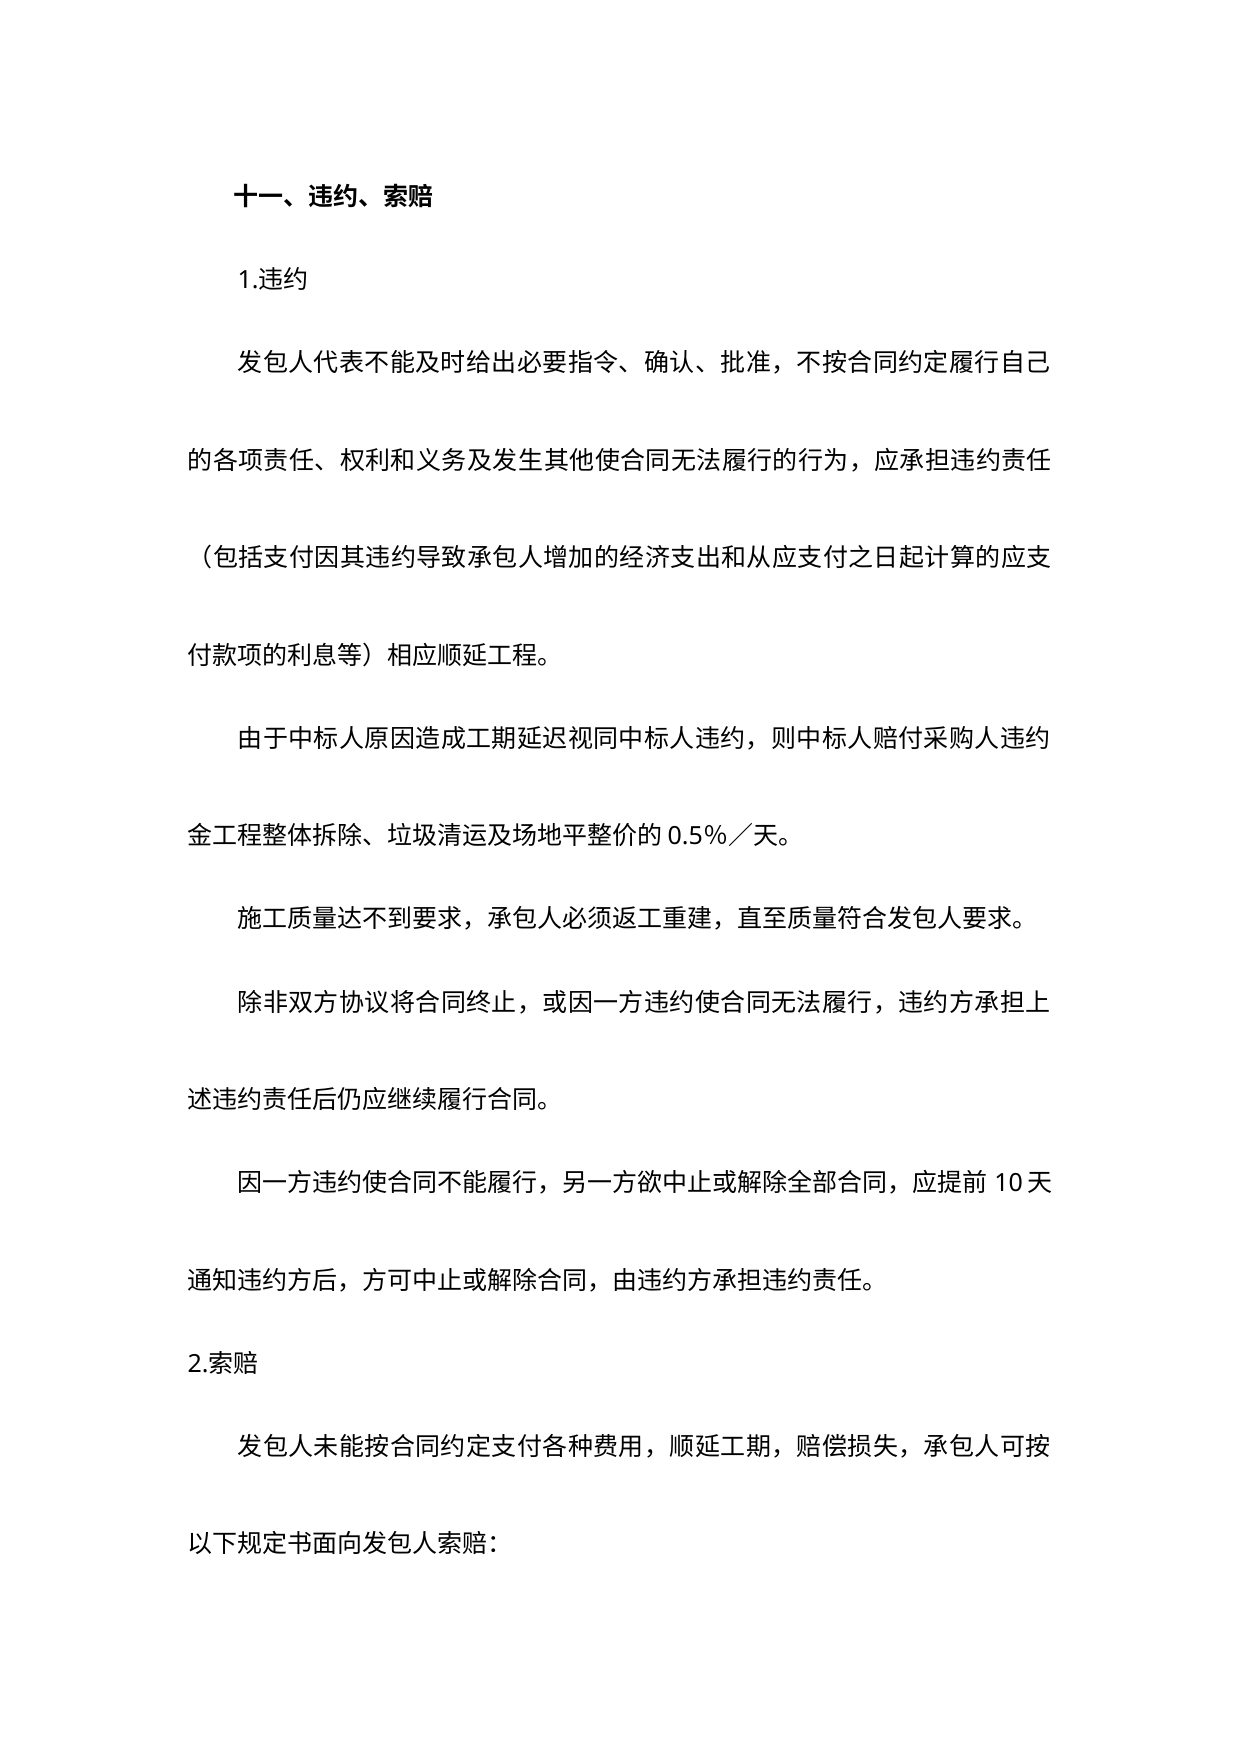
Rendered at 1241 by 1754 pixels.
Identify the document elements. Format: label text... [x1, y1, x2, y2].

text 因一方违约使合同不能履行，另一方欲中止或解除全部合同，应提前10天通知违约方后，方可中止或解除合同，由违约方承担违约责任。 [187, 1148, 1053, 1311]
text 1.违约 [187, 245, 1053, 310]
text 十一、违约、索赔 [220, 162, 1053, 227]
text 发包人代表不能及时给出必要指令、确认、批准，不按合同约定履行自己的各项责任、权利和义务及发生其他使合同无法履行的行为，应承担违约责任（包括支付因其违约导致承包人增加的经济支出和从应支付之日起计算的应支付款项的利息等）相应顺延工程。 [187, 328, 1053, 686]
list 2.索赔 [187, 1329, 1053, 1394]
list 发包人未能按合同约定支付各种费用，顺延工期，赔偿损失，承包人可按以下规定书面向发包人索赔： [187, 1412, 1053, 1574]
text 由于中标人原因造成工期延迟视同中标人违约，则中标人赔付采购人违约金工程整体拆除、垃圾清运及场地平整价的0.5％／天。 [187, 704, 1053, 866]
text 除非双方协议将合同终止，或因一方违约使合同无法履行，违约方承担上述违约责任后仍应继续履行合同。 [187, 968, 1053, 1130]
text 施工质量达不到要求，承包人必须返工重建，直至质量符合发包人要求。 [187, 884, 1053, 949]
